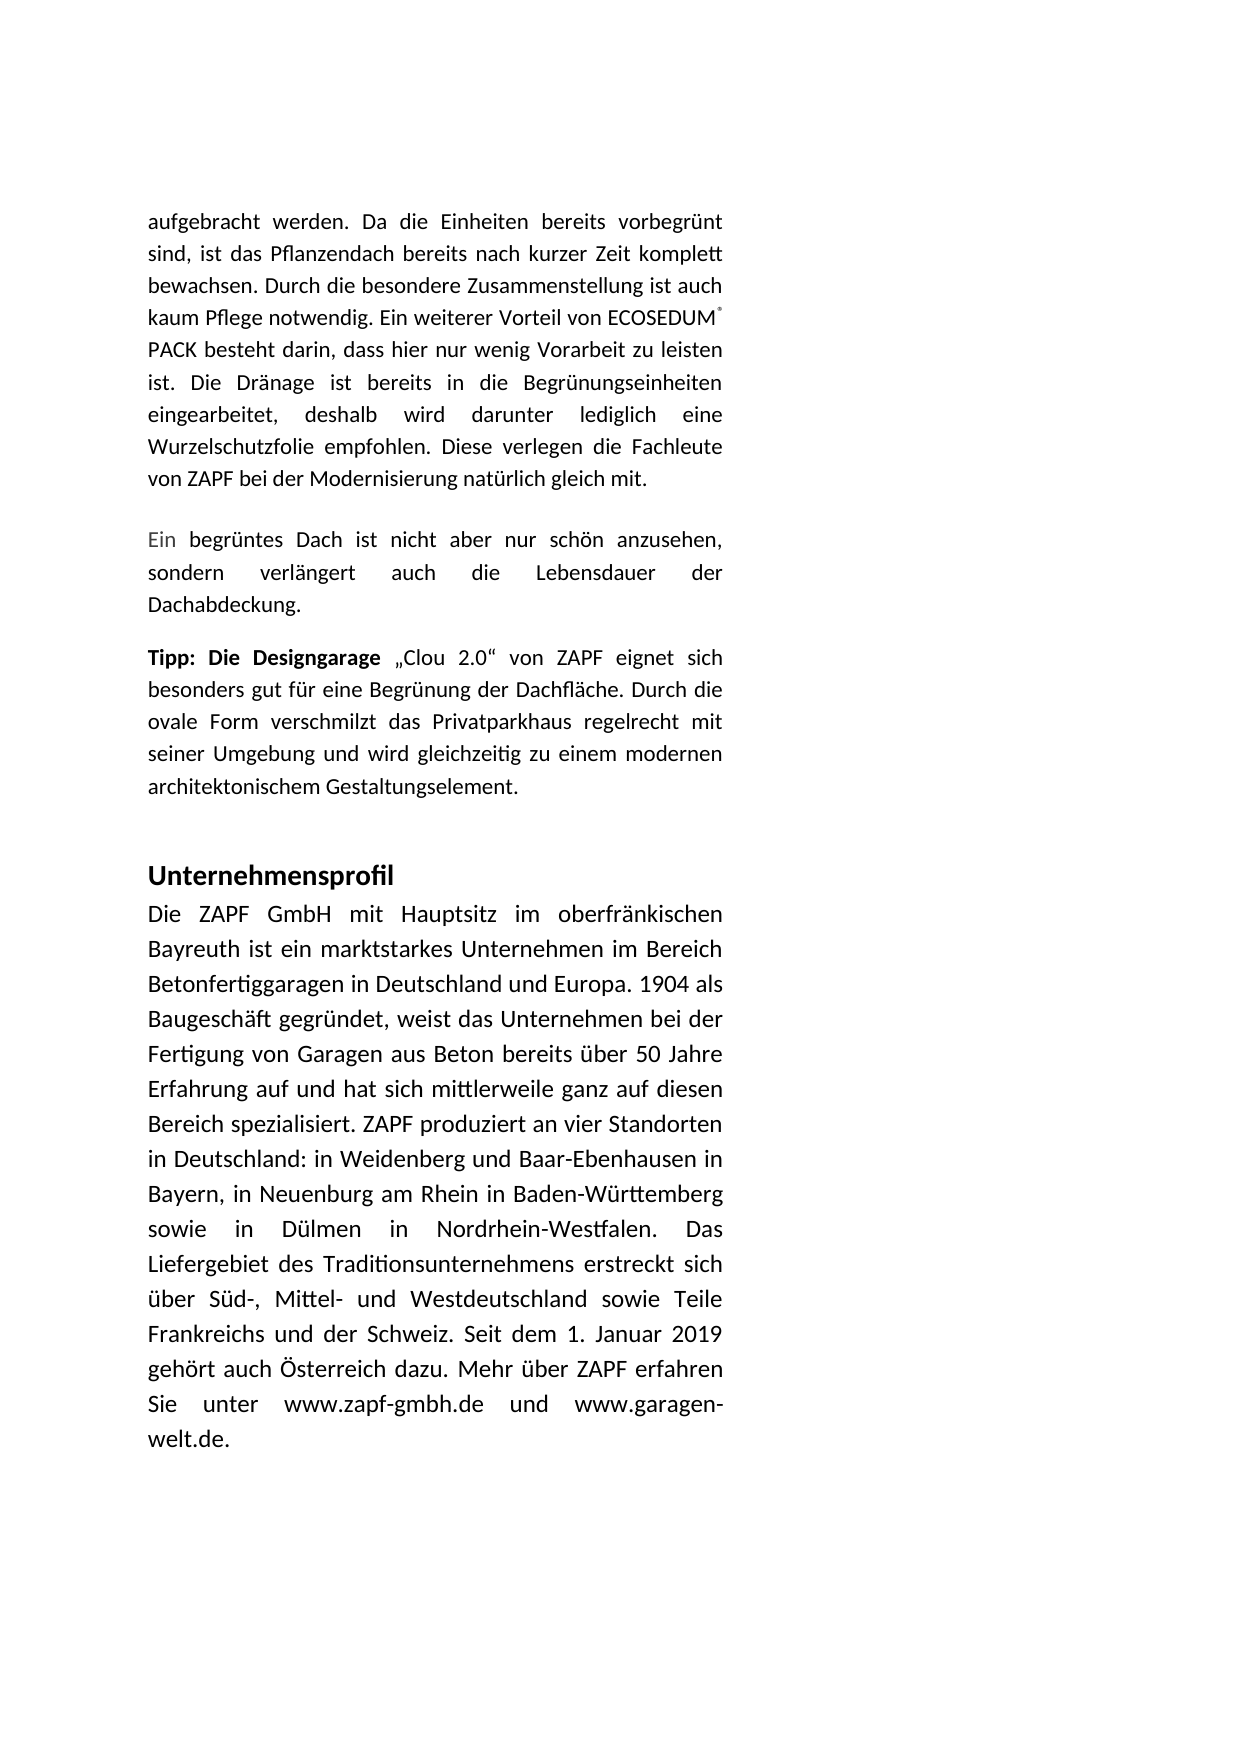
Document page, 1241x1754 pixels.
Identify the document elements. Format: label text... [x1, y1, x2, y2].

text Ein begrüntes Dach ist nicht aber nur schön anzusehen, sondern verlängert auch die Lebensdauer der Dachabdeckung. [148, 526, 724, 618]
subtitle Unternehmensprofil [148, 857, 724, 893]
text Tipp: Die Designgarage „Clou 2.0“ von ZAPF eignet sich besonders gut für eine Begrünung der Dachfläche. Durch die ovale Form verschmilzt das Privatparkhaus regelrecht mit seiner Umgebung und wird gleichzeitig zu einem modernen architektonischem Gestaltungselement. [148, 643, 724, 800]
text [148, 207, 724, 492]
text Die ZAPF GmbH mit Hauptsitz im oberfränkischen Bayreuth ist ein marktstarkes Unternehmen im Bereich Betonfertiggaragen in Deutschland und Europa. 1904 als Baugeschäft gegründet, weist das Unternehmen bei der Fertigung von Garagen aus Beton bereits über 50 Jahre Erfahrung auf und hat sich mittlerweile ganz auf diesen Bereich spezialisiert. ZAPF produziert an vier Standorten in Deutschland: in Weidenberg und Baar-Ebenhausen in Bayern, in Neuenburg am Rhein in Baden-Württemberg sowie in Dülmen in Nordrhein-Westfalen. Das Liefergebiet des Traditionsunternehmens erstreckt sich über Süd-, Mittel- und Westdeutschland sowie Teile Frankreichs und der Schweiz. Seit dem 1. Januar 2019 gehört auch Österreich dazu. Mehr über ZAPF erfahren Sie unter www.zapf-gmbh.de und www.garagen-welt.de. [148, 898, 724, 1453]
